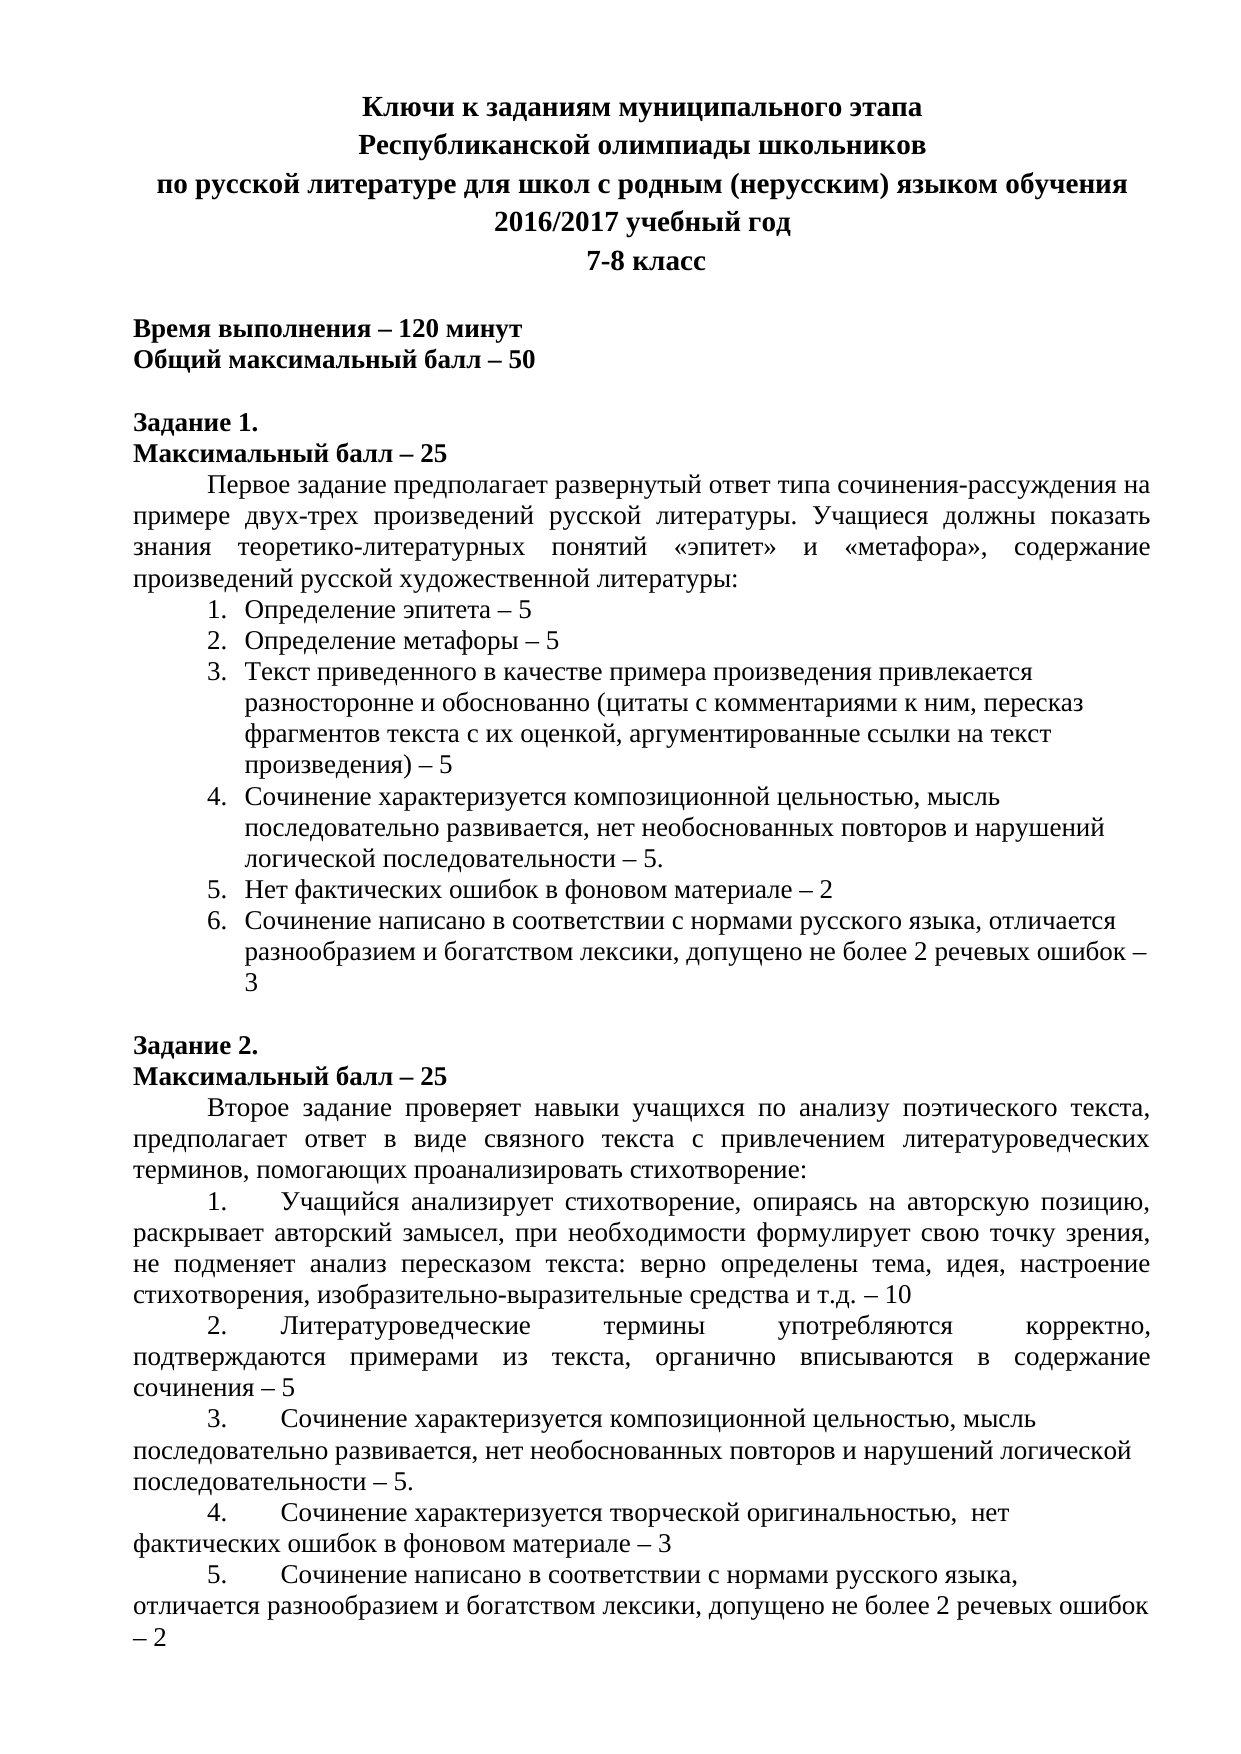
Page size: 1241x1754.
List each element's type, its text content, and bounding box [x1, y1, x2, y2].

text 2016/2017 учебный год [133, 204, 1152, 238]
list Сочинение характеризуется творческой оригинальностью, нет фактических ошибок в фоновом материале – 3 [133, 1496, 1152, 1558]
list Сочинение написано в соответствии с нормами русского языка, отличается разнообразием и богатством лексики, допущено не более 2 речевых ошибок – 2 [133, 1558, 1152, 1652]
text по русской литературе для школ с родным (нерусским) языком обучения [133, 166, 1152, 199]
text Ключи к заданиям муниципального этапа [133, 89, 1152, 122]
text Общий максимальный балл – 50 [133, 344, 1152, 375]
text Задание 1. [133, 406, 1152, 437]
list Нет фактических ошибок в фоновом материале – 2 [207, 873, 1152, 904]
list Сочинение написано в соответствии с нормами русского языка, отличается разнообразием и богатством лексики, допущено не более 2 речевых ошибок – 3 [207, 904, 1152, 998]
text Максимальный балл – 25 [133, 437, 1152, 468]
text Время выполнения – 120 минут [133, 312, 1152, 344]
list Максимальный балл – 25 [133, 1060, 1152, 1091]
list Задание 2. [133, 1029, 1152, 1060]
text Республиканской олимпиады школьников [133, 127, 1152, 161]
list Сочинение характеризуется композиционной цельностью, мысль последовательно развивается, нет необоснованных повторов и нарушений логической последовательности – 5. [133, 1403, 1152, 1496]
text 7-8 класс [133, 243, 1152, 276]
list Учащийся анализирует стихотворение, опираясь на авторскую позицию, раскрывает авторский замысел, при необходимости формулирует свою точку зрения, не подменяет анализ пересказом текста: верно определены тема, идея, настроение стихотворения, изобразительно-выразительные средства и т.д. – 10 [133, 1184, 1152, 1309]
list Определение эпитета – 5 [207, 593, 1152, 624]
list Текст приведенного в качестве примера произведения привлекается разносторонне и обоснованно (цитаты с комментариями к ним, пересказ фрагментов текста с их оценкой, аргументированные ссылки на текст произведения) – 5 [207, 655, 1152, 780]
list Определение метафоры – 5 [207, 624, 1152, 655]
text Первое задание предполагает развернутый ответ типа сочинения-рассуждения на примере двух-трех произведений русской литературы. Учащиеся должны показать знания теоретико-литературных понятий «эпитет» и «метафора», содержание произведений русской художественной литературы: [133, 468, 1152, 593]
list Сочинение характеризуется композиционной цельностью, мысль последовательно развивается, нет необоснованных повторов и нарушений логической последовательности – 5. [207, 780, 1152, 873]
list Второе задание проверяет навыки учащихся по анализу поэтического текста, предполагает ответ в виде связного текста с привлечением литературоведческих терминов, помогающих проанализировать стихотворение: [133, 1091, 1152, 1184]
list Литературоведческие термины употребляются корректно, подтверждаются примерами из текста, органично вписываются в содержание сочинения – 5 [133, 1309, 1152, 1403]
